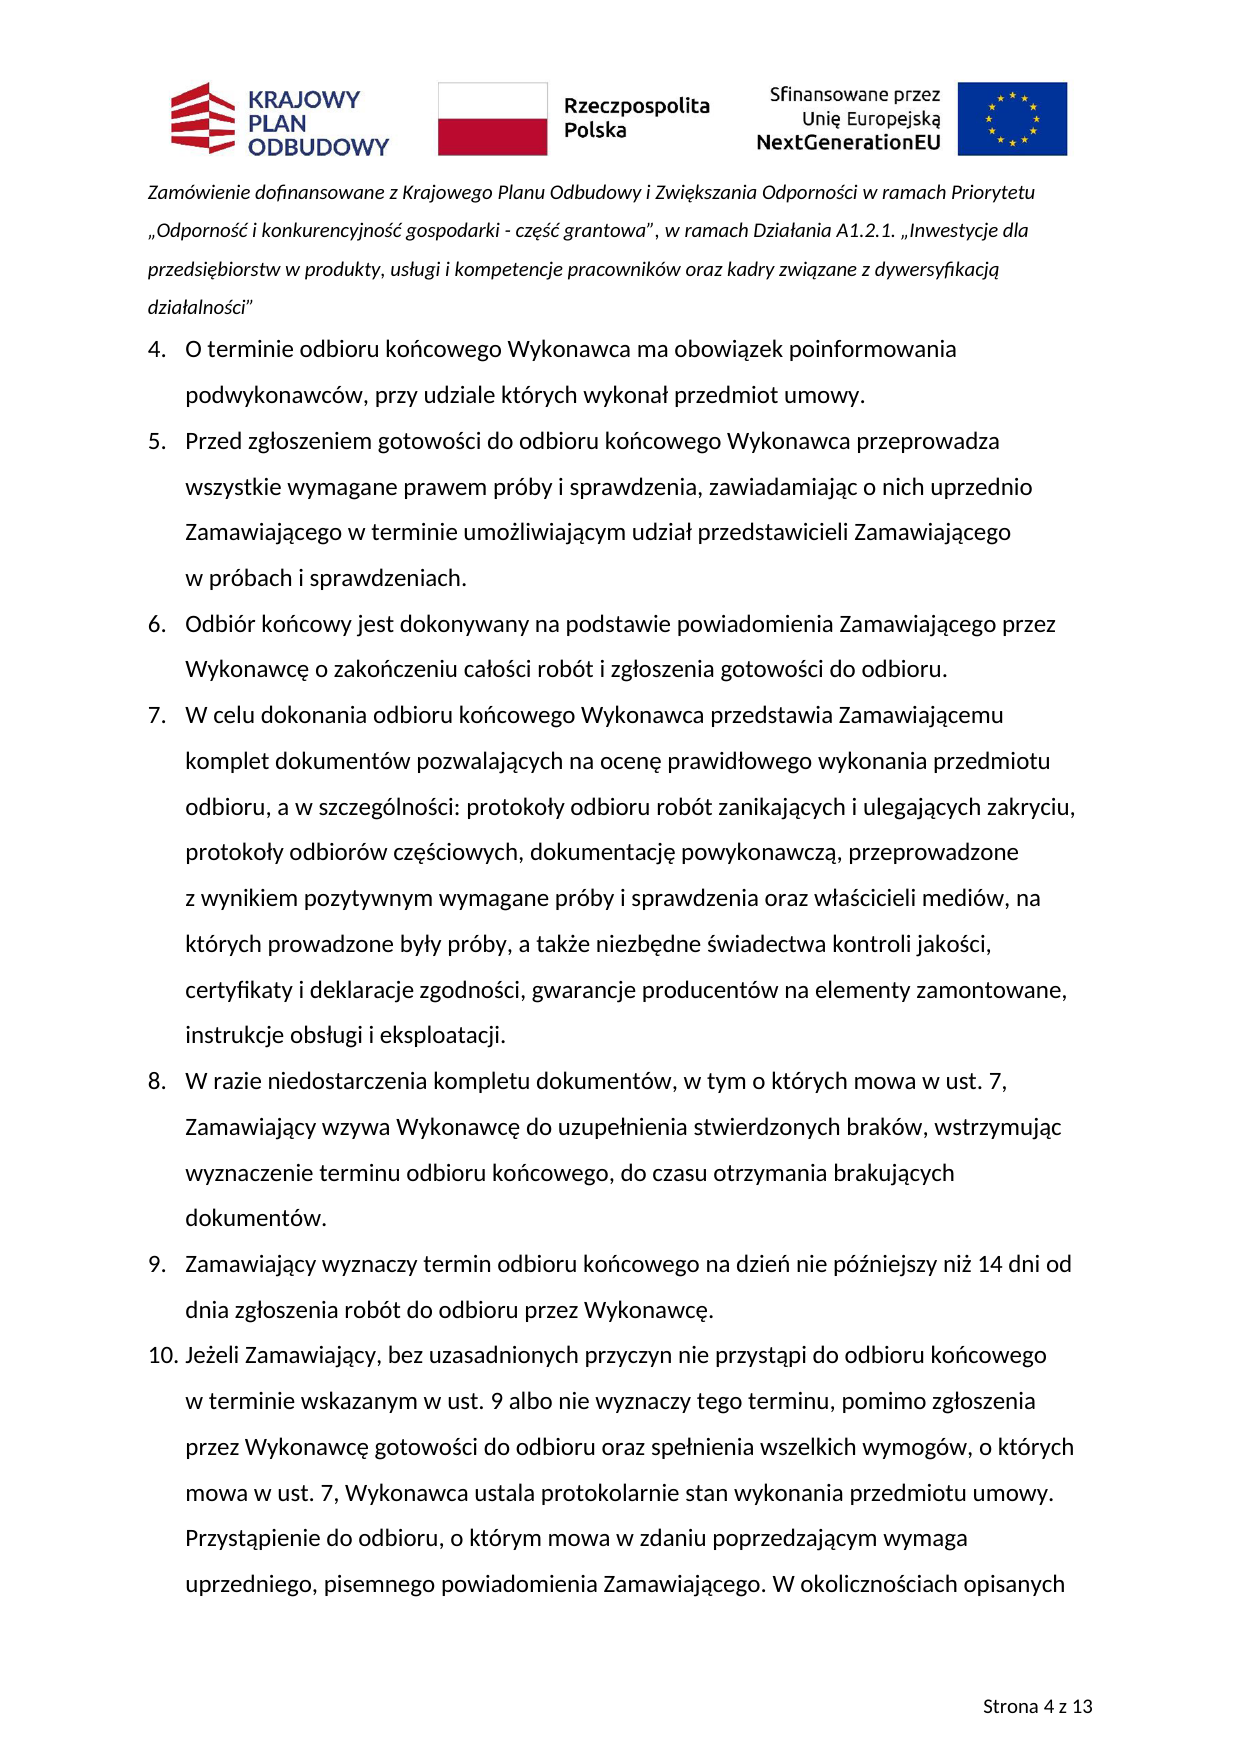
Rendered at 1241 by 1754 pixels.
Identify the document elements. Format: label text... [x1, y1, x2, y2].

list O terminie odbioru końcowego Wykonawca ma obowiązek poinformowania podwykonawców, przy udziale których wykonał przedmiot umowy. [148, 333, 1093, 410]
list W razie niedostarczenia kompletu dokumentów, w tym o których mowa w ust. 7, Zamawiający wzywa Wykonawcę do uzupełnienia stwierdzonych braków, wstrzymując wyznaczenie terminu odbioru końcowego, do czasu otrzymania brakujących dokumentów. [148, 1065, 1093, 1233]
list Przed zgłoszeniem gotowości do odbioru końcowego Wykonawca przeprowadza wszystkie wymagane prawem próby i sprawdzenia, zawiadamiając o nich uprzednio Zamawiającego w terminie umożliwiającym udział przedstawicieli Zamawiającego w próbach i sprawdzeniach. [148, 425, 1093, 593]
list Zamawiający wyznaczy termin odbioru końcowego na dzień nie późniejszy niż 14 dni od dnia zgłoszenia robót do odbioru przez Wykonawcę. [148, 1248, 1093, 1324]
list Odbiór końcowy jest dokonywany na podstawie powiadomienia Zamawiającego przez Wykonawcę o zakończeniu całości robót i zgłoszenia gotowości do odbioru. [148, 608, 1093, 684]
picture [147, 58, 1093, 180]
list W celu dokonania odbioru końcowego Wykonawca przedstawia Zamawiającemu komplet dokumentów pozwalających na ocenę prawidłowego wykonania przedmiotu odbioru, a w szczególności: protokoły odbioru robót zanikających i ulegających zakryciu, protokoły odbiorów częściowych, dokumentację powykonawczą, przeprowadzone z wynikiem pozytywnym wymagane próby i sprawdzenia oraz właścicieli mediów, na których prowadzone były próby, a także niezbędne świadectwa kontroli jakości, certyfikaty i deklaracje zgodności, gwarancje producentów na elementy zamontowane, instrukcje obsługi i eksploatacji. [148, 699, 1093, 1050]
